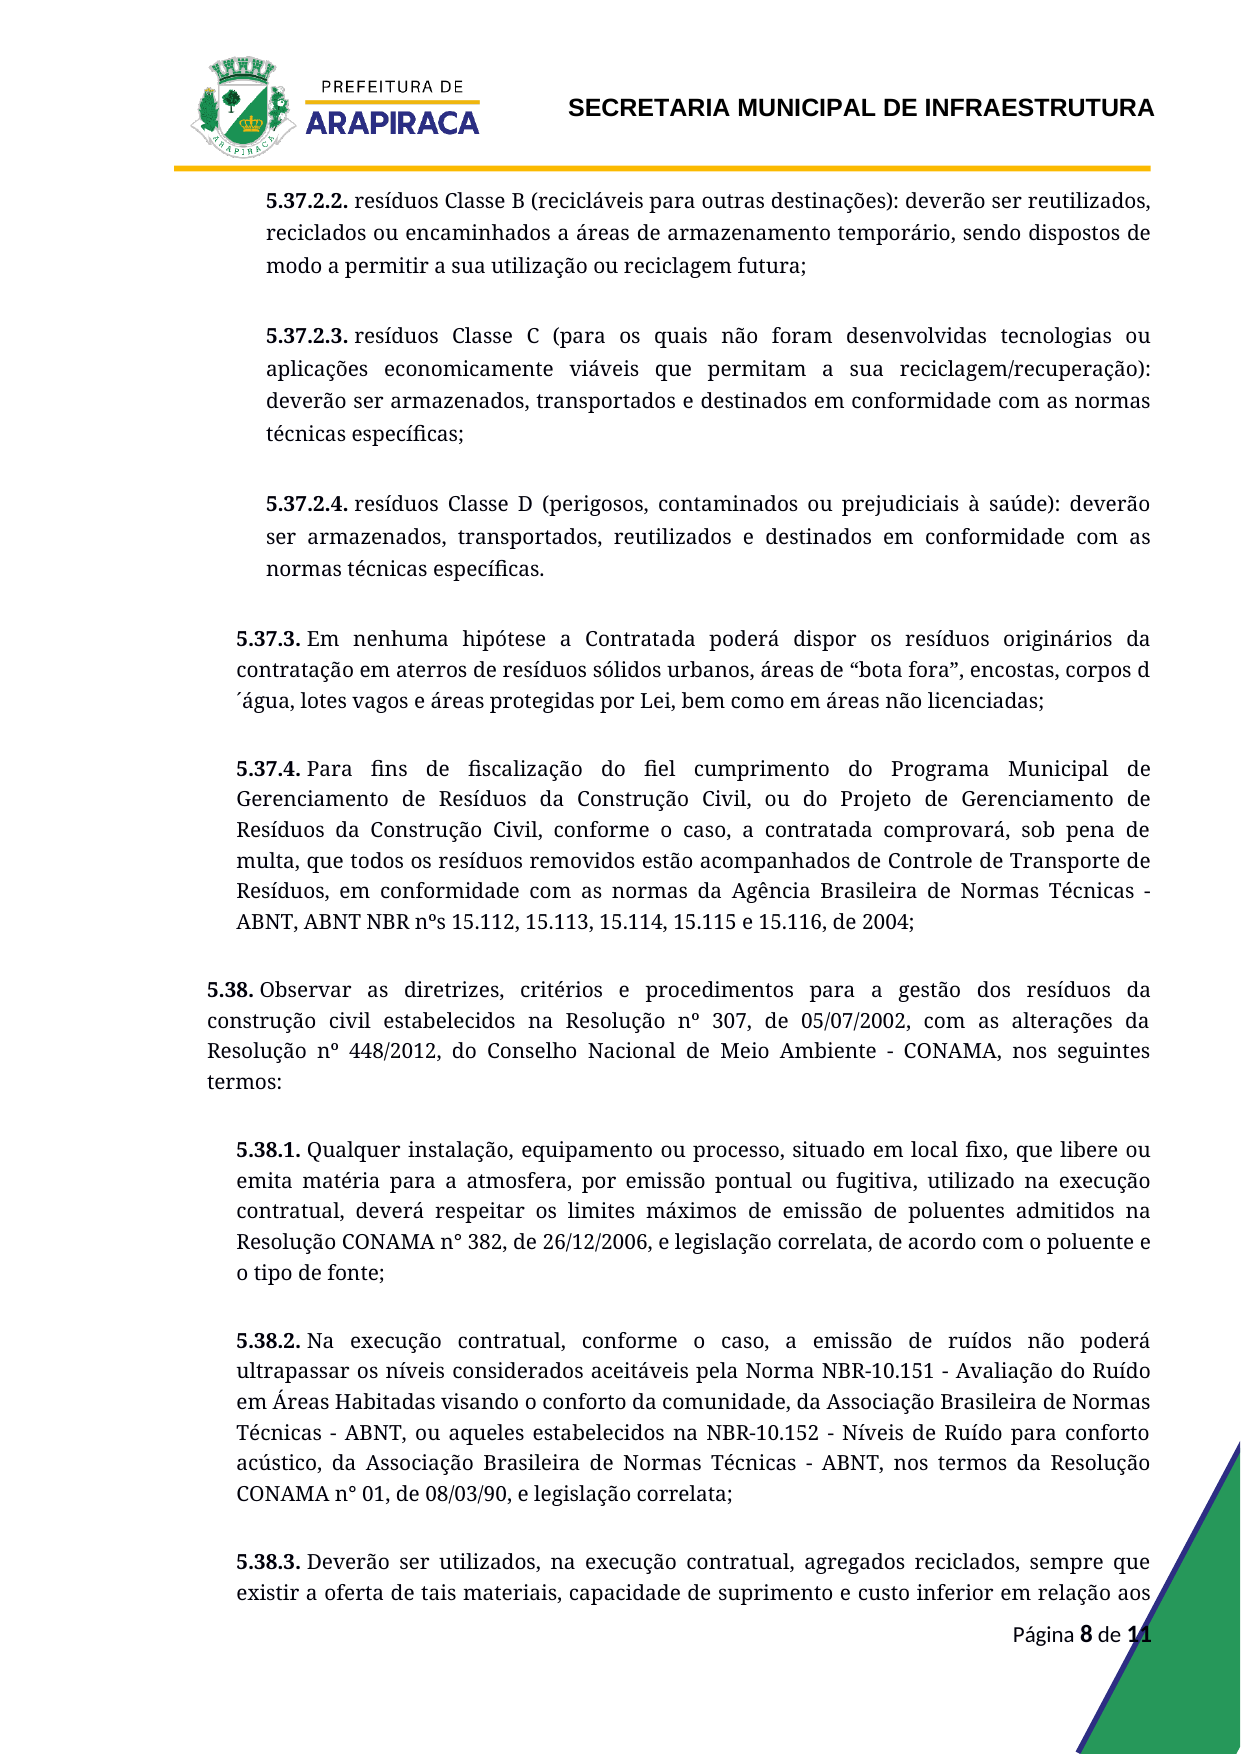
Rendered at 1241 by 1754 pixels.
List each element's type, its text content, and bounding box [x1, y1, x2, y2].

list Em nenhuma hipótese a Contratada poderá dispor os resíduos originários da contratação em aterros de resíduos sólidos urbanos, áreas de “bota fora”, encostas, corpos d´água, lotes vagos e áreas protegidas por Lei, bem como em áreas não licenciadas; [236, 624, 1152, 714]
list Na execução contratual, conforme o caso, a emissão de ruídos não poderá ultrapassar os níveis considerados aceitáveis pela Norma NBR-10.151 - Avaliação do Ruído em Áreas Habitadas visando o conforto da comunidade, da Associação Brasileira de Normas Técnicas - ABNT, ou aqueles estabelecidos na NBR-10.152 - Níveis de Ruído para conforto acústico, da Associação Brasileira de Normas Técnicas - ABNT, nos termos da Resolução CONAMA n° 01, de 08/03/90, e legislação correlata; [236, 1326, 1152, 1507]
list resíduos Classe C (para os quais não foram desenvolvidas tecnologias ou aplicações economicamente viáveis que permitam a sua reciclagem/recuperação): deverão ser armazenados, transportados e destinados em conformidade com as normas técnicas específicas; [266, 321, 1152, 447]
list Observar as diretrizes, critérios e procedimentos para a gestão dos resíduos da construção civil estabelecidos na Resolução nº 307, de 05/07/2002, com as alterações da Resolução nº 448/2012, do Conselho Nacional de Meio Ambiente - CONAMA, nos seguintes termos: [207, 975, 1152, 1095]
list Para fins de fiscalização do fiel cumprimento do Programa Municipal de Gerenciamento de Resíduos da Construção Civil, ou do Projeto de Gerenciamento de Resíduos da Construção Civil, conforme o caso, a contratada comprovará, sob pena de multa, que todos os resíduos removidos estão acompanhados de Controle de Transporte de Resíduos, em conformidade com as normas da Agência Brasileira de Normas Técnicas - ABNT, ABNT NBR nºs 15.112, 15.113, 15.114, 15.115 e 15.116, de 2004; [236, 754, 1152, 935]
list resíduos Classe D (perigosos, contaminados ou prejudiciais à saúde): deverão ser armazenados, transportados, reutilizados e destinados em conformidade com as normas técnicas específicas. [266, 489, 1152, 583]
picture [188, 54, 484, 162]
list Qualquer instalação, equipamento ou processo, situado em local fixo, que libere ou emita matéria para a atmosfera, por emissão pontual ou fugitiva, utilizado na execução contratual, deverá respeitar os limites máximos de emissão de poluentes admitidos na Resolução CONAMA n° 382, de 26/12/2006, e legislação correlata, de acordo com o poluente e o tipo de fonte; [236, 1135, 1152, 1286]
list resíduos Classe B (recicláveis para outras destinações): deverão ser reutilizados, reciclados ou encaminhados a áreas de armazenamento temporário, sendo dispostos de modo a permitir a sua utilização ou reciclagem futura; [266, 186, 1152, 279]
